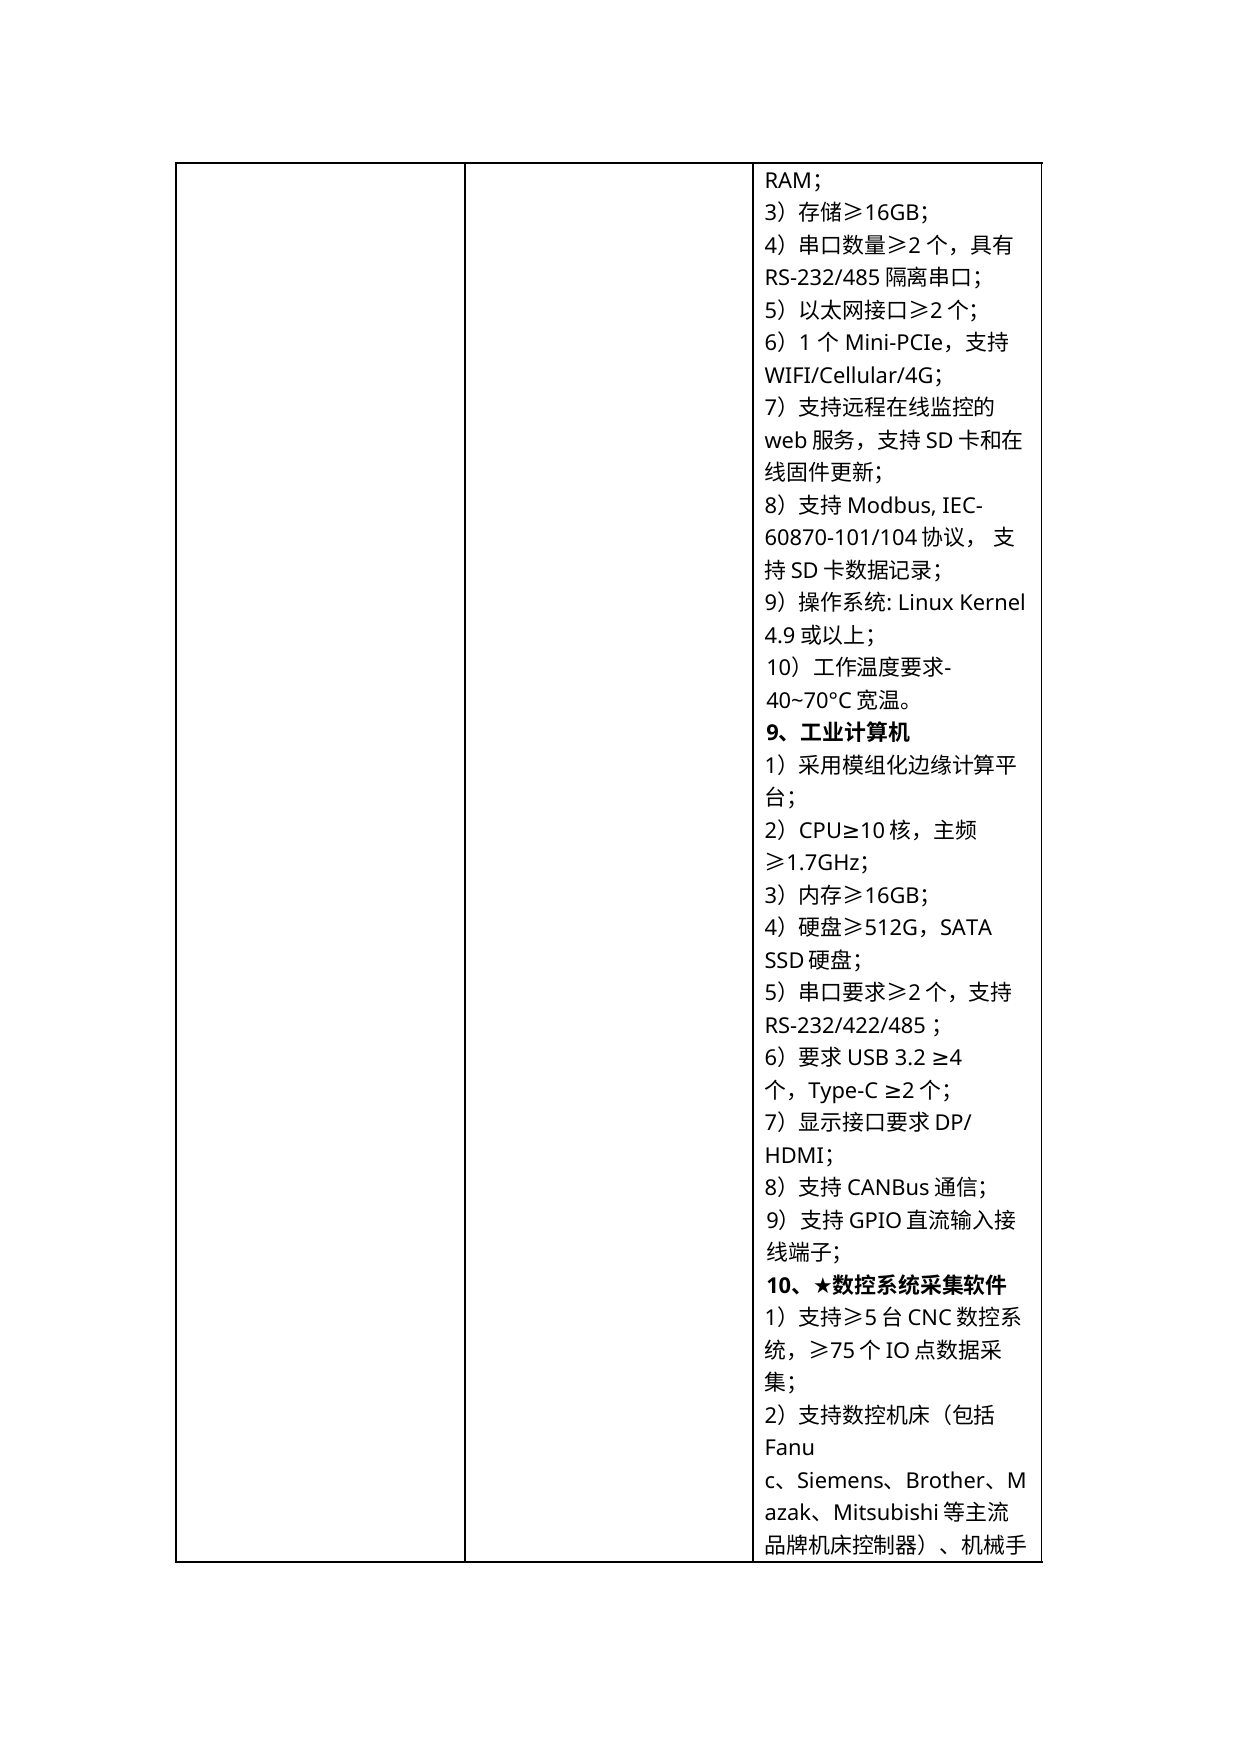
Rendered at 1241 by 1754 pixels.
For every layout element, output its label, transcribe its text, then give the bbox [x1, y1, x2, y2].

table_cell [466, 164, 752, 1561]
table_cell 2 [177, 164, 464, 1561]
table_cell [754, 164, 1041, 1561]
